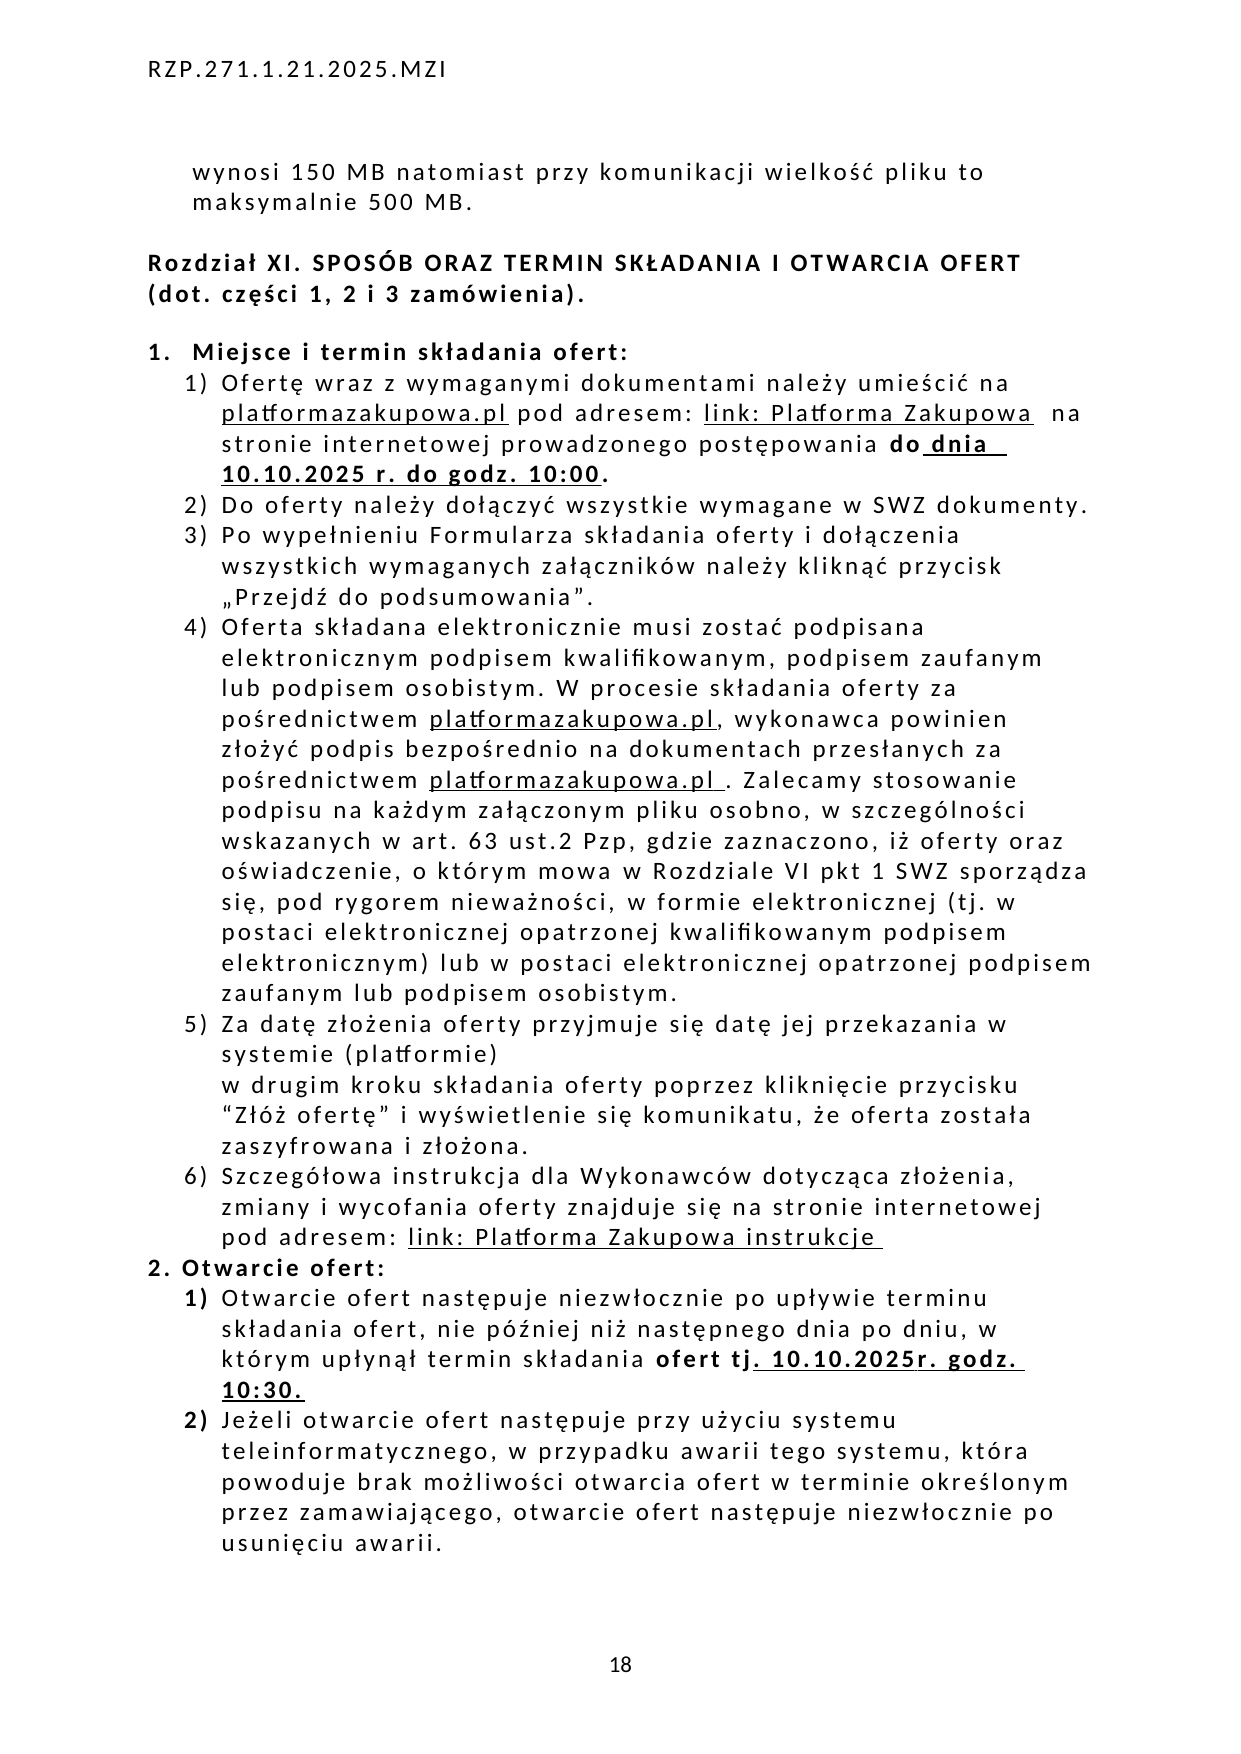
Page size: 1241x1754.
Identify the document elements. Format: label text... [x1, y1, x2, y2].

list Rozdział XI. SPOSÓB ORAZ TERMIN SKŁADANIA I OTWARCIA OFERT [148, 247, 1093, 278]
list Szczegółowa instrukcja dla Wykonawców dotycząca złożenia, zmiany i wycofania oferty znajduje się na stronie internetowej pod adresem: link: Platforma Zakupowa instrukcje [184, 1161, 1093, 1252]
list Oferta składana elektronicznie musi zostać podpisana elektronicznym podpisem kwalifikowanym, podpisem zaufanym lub podpisem osobistym. W procesie składania oferty za pośrednictwem platformazakupowa.pl, wykonawca powinien złożyć podpis bezpośrednio na dokumentach przesłanych za pośrednictwem platformazakupowa.pl . Zalecamy stosowanie podpisu na każdym załączonym pliku osobno, w szczególności wskazanych w art. 63 ust.2 Pzp, gdzie zaznaczono, iż oferty oraz oświadczenie, o którym mowa w Rozdziale VI pkt 1 SWZ sporządza się, pod rygorem nieważności, w formie elektronicznej (tj. w postaci elektronicznej opatrzonej kwalifikowanym podpisem elektronicznym) lub w postaci elektronicznej opatrzonej podpisem zaufanym lub podpisem osobistym. [184, 611, 1093, 1008]
text 1. Miejsce i termin składania ofert: [148, 336, 1093, 367]
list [148, 156, 1093, 217]
list Otwarcie ofert następuje niezwłocznie po upływie terminu składania ofert, nie później niż następnego dnia po dniu, w którym upłynął termin składania ofert tj. 10.10.2025r. godz. 10:30. [184, 1283, 1093, 1405]
list Do oferty należy dołączyć wszystkie wymagane w SWZ dokumenty. [184, 489, 1093, 519]
list Po wypełnieniu Formularza składania oferty i dołączenia wszystkich wymaganych załączników należy kliknąć przycisk „Przejdź do podsumowania”. [184, 519, 1093, 611]
list (dot. części 1, 2 i 3 zamówienia). [148, 278, 1093, 336]
list Ofertę wraz z wymaganymi dokumentami należy umieścić na platformazakupowa.pl pod adresem: link: Platforma Zakupowa na stronie internetowej prowadzonego postępowania do dnia 10.10.2025 r. do godz. 10:00. [184, 367, 1093, 489]
list Jeżeli otwarcie ofert następuje przy użyciu systemu teleinformatycznego, w przypadku awarii tego systemu, która powoduje brak możliwości otwarcia ofert w terminie określonym przez zamawiającego, otwarcie ofert następuje niezwłocznie po usunięciu awarii. [184, 1405, 1093, 1557]
list Za datę złożenia oferty przyjmuje się datę jej przekazania w systemie (platformie) w drugim kroku składania oferty poprzez kliknięcie przycisku “Złóż ofertę” i wyświetlenie się komunikatu, że oferta została zaszyfrowana i złożona. [184, 1008, 1093, 1161]
text 2. Otwarcie ofert: [148, 1252, 1093, 1283]
